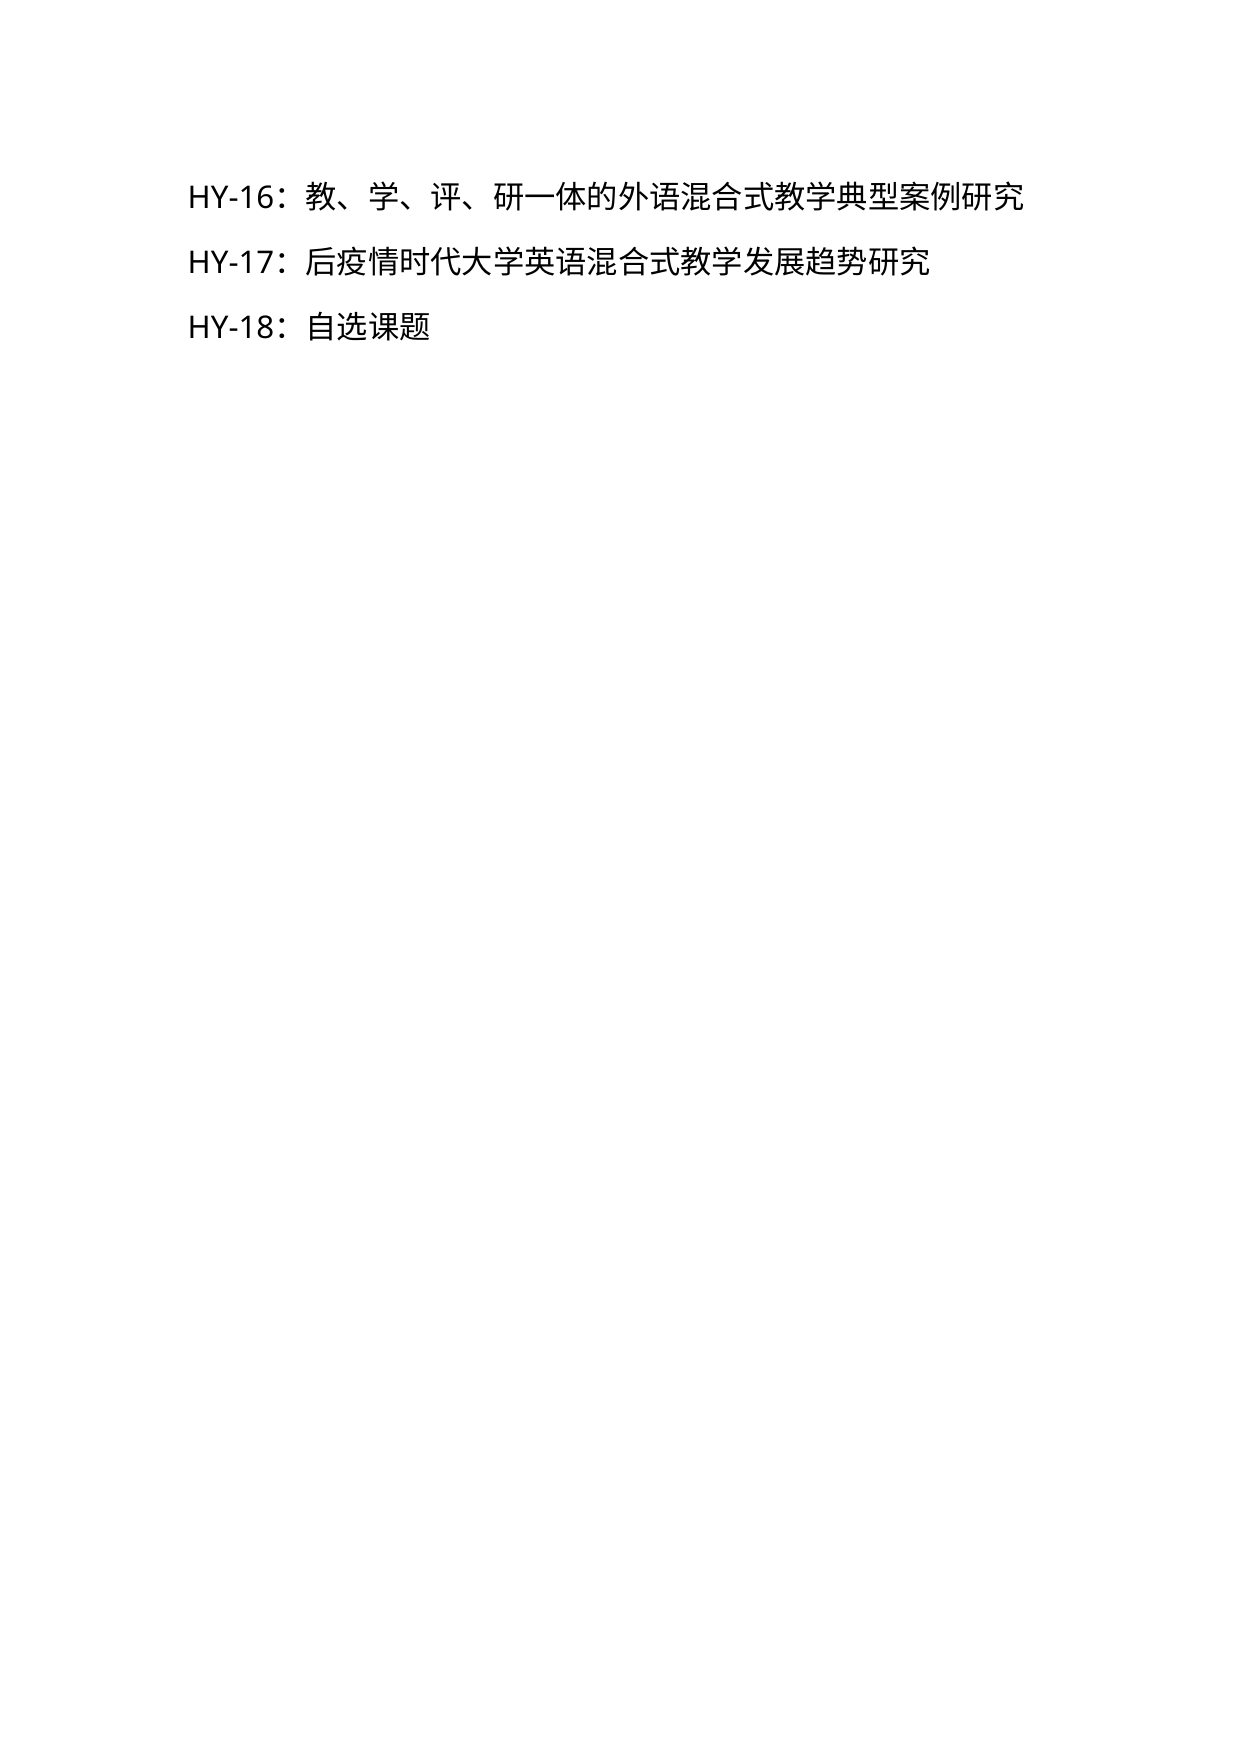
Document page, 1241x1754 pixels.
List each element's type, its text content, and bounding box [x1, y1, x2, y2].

text HY-16：教、学、评、研一体的外语混合式教学典型案例研究 [187, 162, 1053, 227]
text HY-18：自选课题 [187, 292, 1053, 357]
text HY-17：后疫情时代大学英语混合式教学发展趋势研究 [187, 227, 1053, 292]
